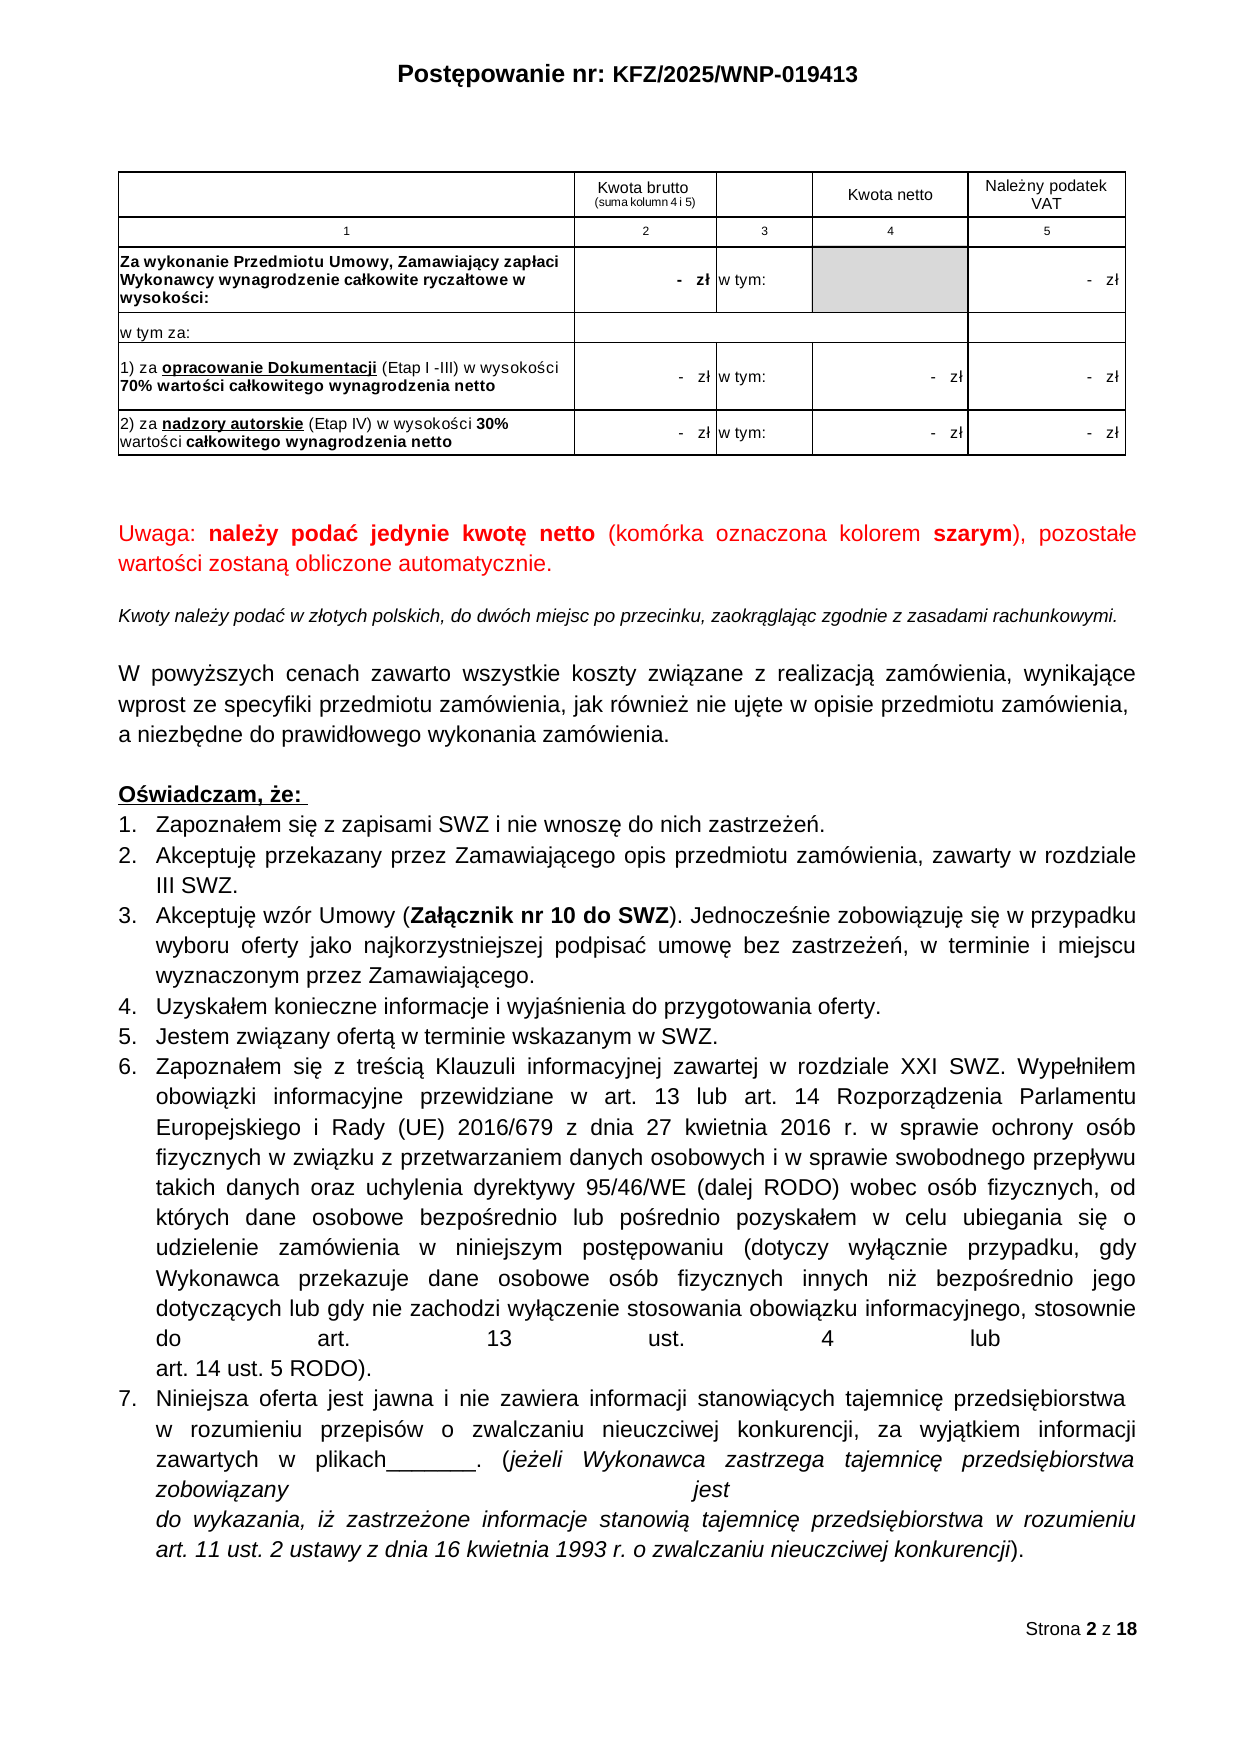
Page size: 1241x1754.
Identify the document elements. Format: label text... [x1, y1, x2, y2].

text Uwaga: należy podać jedynie kwotę netto (komórka oznaczona kolorem szarym), pozostałe wartości zostaną obliczone automatycznie. [118, 520, 1137, 577]
text W powyższych cenach zawarto wszystkie koszty związane z realizacją zamówienia, wynikające wprost ze specyfiki przedmiotu zamówienia, jak również nie ujęte w opisie przedmiotu zamówienia, a niezbędne do prawidłowego wykonania zamówienia. [118, 660, 1137, 747]
list Niniejsza oferta jest jawna i nie zawiera informacji stanowiących tajemnicę przedsiębiorstwa w rozumieniu przepisów o zwalczaniu nieuczciwej konkurencji, za wyjątkiem informacji zawartych w plikach_______. (jeżeli Wykonawca zastrzega tajemnicę przedsiębiorstwa zobowiązany jest do wykazania, iż zastrzeżone informacje stanowią tajemnicę przedsiębiorstwa w rozumieniu art. 11 ust. 2 ustawy z dnia 16 kwietnia 1993 r. o zwalczaniu nieuczciwej konkurencji). [118, 1385, 1137, 1563]
list Zapoznałem się z treścią Klauzuli informacyjnej zawartej w rozdziale XXI SWZ. Wypełniłem obowiązki informacyjne przewidziane w art. 13 lub art. 14 Rozporządzenia Parlamentu Europejskiego i Rady (UE) 2016/679 z dnia 27 kwietnia 2016 r. w sprawie ochrony osób fizycznych w związku z przetwarzaniem danych osobowych i w sprawie swobodnego przepływu takich danych oraz uchylenia dyrektywy 95/46/WE (dalej RODO) wobec osób fizycznych, od których dane osobowe bezpośrednio lub pośrednio pozyskałem w celu ubiegania się o udzielenie zamówienia w niniejszym postępowaniu (dotyczy wyłącznie przypadku, gdy Wykonawca przekazuje dane osobowe osób fizycznych innych niż bezpośrednio jego dotyczących lub gdy nie zachodzi wyłączenie stosowania obowiązku informacyjnego, stosownie do art. 13 ust. 4 lub art. 14 ust. 5 RODO). [118, 1053, 1137, 1381]
list Akceptuję wzór Umowy (Załącznik nr 10 do SWZ). Jednocześnie zobowiązuję się w przypadku wyboru oferty jako najkorzystniejszej podpisać umowę bez zastrzeżeń, w terminie i miejscu wyznaczonym przez Zamawiającego. [118, 902, 1137, 989]
list Jestem związany ofertą w terminie wskazanym w SWZ. [118, 1023, 1137, 1049]
text Oświadczam, że: [118, 781, 1137, 807]
list Akceptuję przekazany przez Zamawiającego opis przedmiotu zamówienia, zawarty w rozdziale III SWZ. [118, 842, 1137, 898]
list Uzyskałem konieczne informacje i wyjaśnienia do przygotowania oferty. [118, 993, 1137, 1019]
list Zapoznałem się z zapisami SWZ i nie wnoszę do nich zastrzeżeń. [118, 811, 1137, 838]
text Kwoty należy podać w złotych polskich, do dwóch miejsc po przecinku, zaokrąglając zgodnie z zasadami rachunkowymi. [118, 605, 1137, 627]
